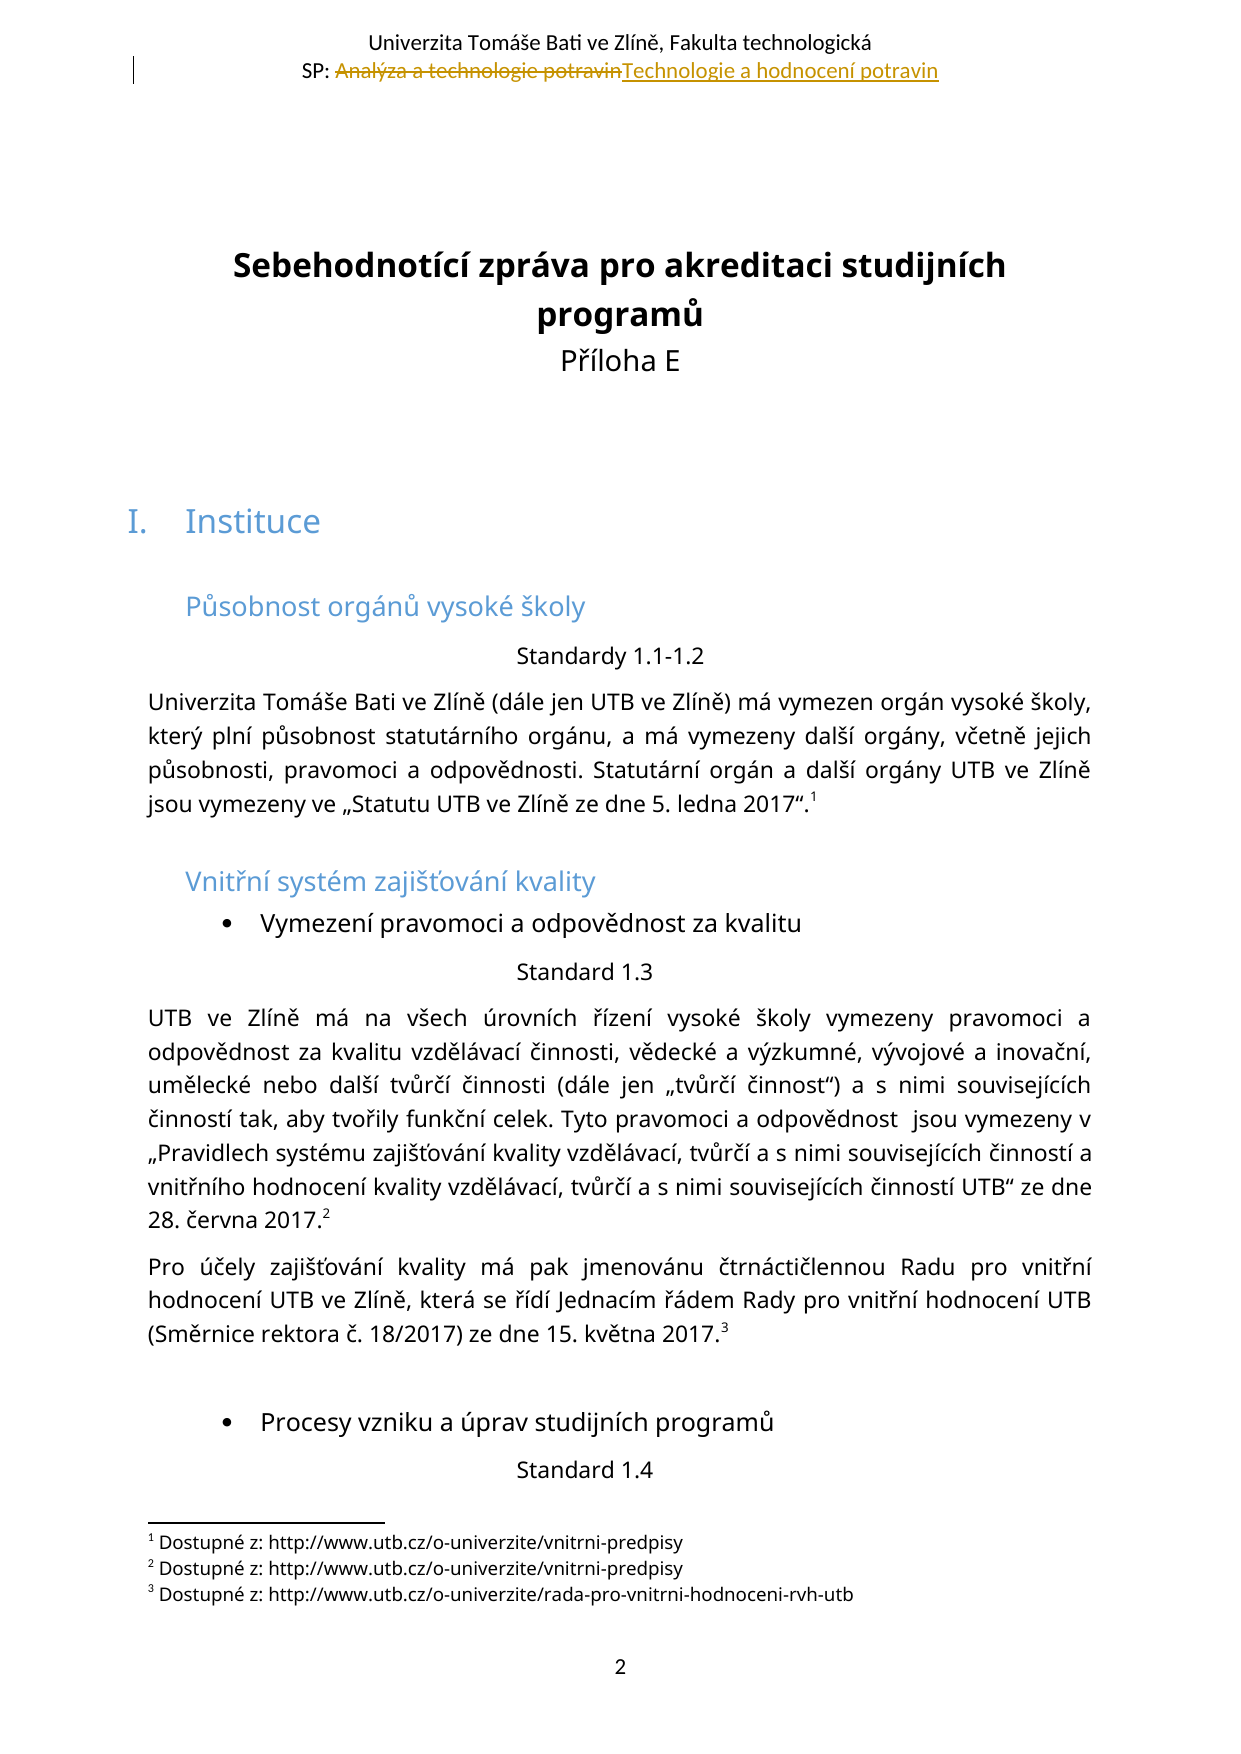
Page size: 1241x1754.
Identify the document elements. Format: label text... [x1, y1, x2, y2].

text Sebehodnotící zpráva pro akreditaci studijních programů [148, 242, 1093, 336]
subtitle Instituce [148, 498, 1093, 543]
text Standard 1.4 [148, 1454, 1093, 1486]
subtitle Působnost orgánů vysoké školy [185, 588, 1093, 624]
subtitle Procesy vzniku a úprav studijních programů [223, 1405, 1093, 1439]
text Příloha E [148, 340, 1093, 379]
text Pro účely zajišťování kvality má pak jmenovánu čtrnáctičlennou Radu pro vnitřní hodnocení UTB ve Zlíně, která se řídí Jednacím řádem Rady pro vnitřní hodnocení UTB (Směrnice rektora č. 18/2017) ze dne 15. května 2017. [148, 1250, 1093, 1349]
subtitle Vymezení pravomoci a odpovědnost za kvalitu [223, 906, 1093, 940]
subtitle Univerzita Tomáše Bati ve Zlíně (dále jen UTB ve Zlíně) má vymezen orgán vysoké školy, který plní působnost statutárního orgánu, a má vymezeny další orgány, včetně jejich působnosti, pravomoci a odpovědnosti. Statutární orgán a další orgány UTB ve Zlíně jsou vymezeny ve „Statutu UTB ve Zlíně ze dne 5. ledna 2017“. [148, 686, 1093, 819]
text Standardy 1.1-1.2 [148, 640, 1093, 671]
text Standard 1.3 [148, 955, 1093, 987]
text UTB ve Zlíně má na všech úrovních řízení vysoké školy vymezeny pravomoci a odpovědnost za kvalitu vzdělávací činnosti, vědecké a výzkumné, vývojové a inovační, umělecké nebo další tvůrčí činnosti (dále jen „tvůrčí činnost“) a s nimi souvisejících činností tak, aby tvořily funkční celek. Tyto pravomoci a odpovědnost jsou vymezeny v „Pravidlech systému zajišťování kvality vzdělávací, tvůrčí a s nimi souvisejících činností a vnitřního hodnocení kvality vzdělávací, tvůrčí a s nimi souvisejících činností UTB“ ze dne 28. června 2017. [148, 1002, 1093, 1235]
subtitle Vnitřní systém zajišťování kvality [185, 862, 1093, 899]
